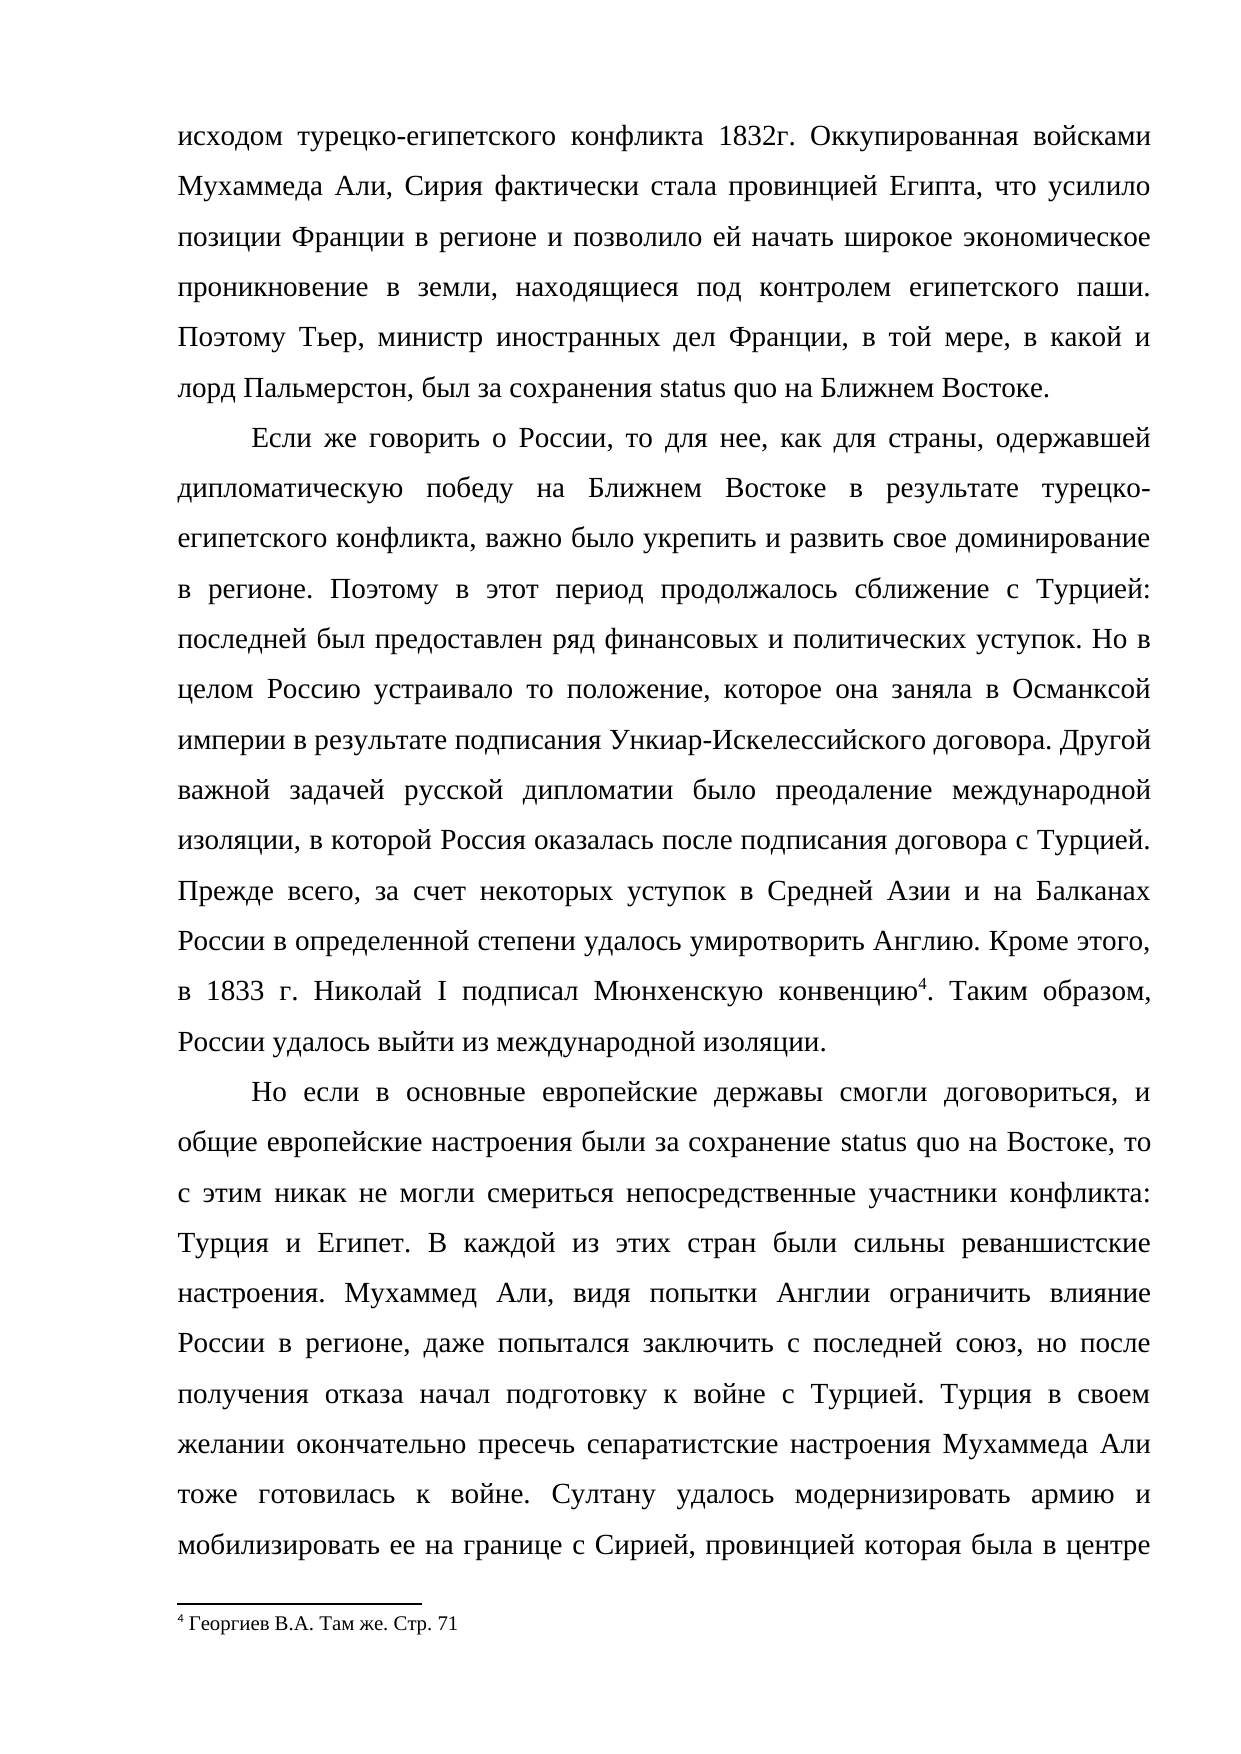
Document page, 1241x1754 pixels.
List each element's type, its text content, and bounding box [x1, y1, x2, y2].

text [177, 118, 1152, 403]
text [177, 1074, 1152, 1560]
text Если же говорить о России, то для нее, как для страны, одержавшей дипломатическую победу на Ближнем Востоке в результате турецко-египетского конфликта, важно было укрепить и развить свое доминирование в регионе. Поэтому в этот период продолжалось сближение с Турцией: последней был предоставлен ряд финансовых и политических уступок. Но в целом Россию устраивало то положение, которое она заняла в Османксой империи в результате подписания Ункиар-Искелессийского договора. Другой важной задачей русской дипломатии было преодаление международной изоляции, в которой Россия оказалась после подписания договора с Турцией. Прежде всего, за счет некоторых уступок в Средней Азии и на Балканах России в определенной степени удалось умиротворить Англию. Кроме этого, в 1833 г. Николай I подписал Мюнхенскую конвенцию. Таким образом, России удалось выйти из международной изоляции. [177, 420, 1152, 1057]
